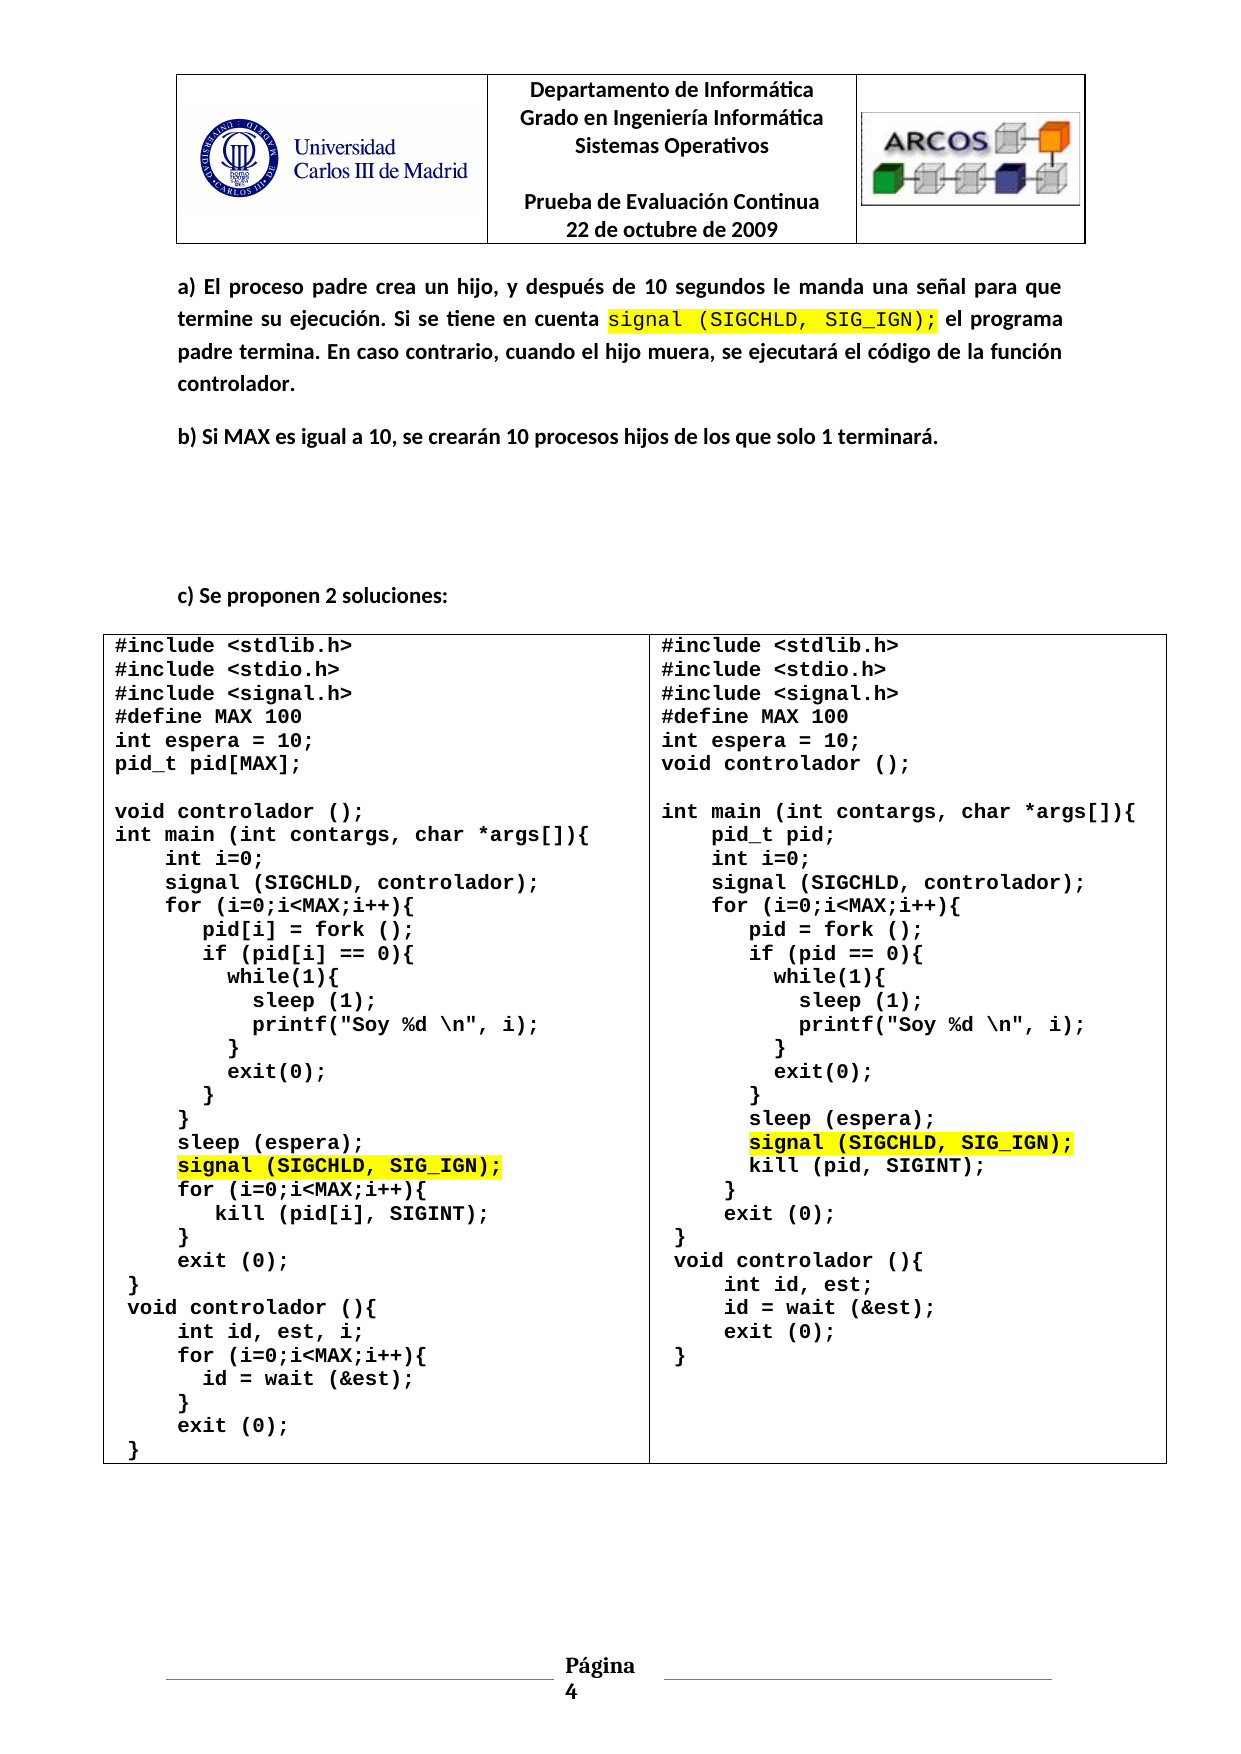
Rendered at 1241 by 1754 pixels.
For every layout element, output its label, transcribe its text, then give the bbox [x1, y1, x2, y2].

text c) Se proponen 2 soluciones: [177, 581, 1063, 609]
table_header #include <stdlib.h> #include <stdio.h> #include <signal.h> #define MAX 100 int espera = 10; pid_t pid[MAX]; void controlador (); int main (int contargs, char *args[]){ int i=0; signal (SIGCHLD, controlador); for (i=0;i<MAX;i++){ pid[i] = fork (); if (pid[i] == 0){ while(1){ sleep (1); printf("Soy %d \n", i); } exit(0); } } sleep (espera); signal (SIGCHLD, SIG_IGN); for (i=0;i<MAX;i++){ kill (pid[i], SIGINT); } exit (0); } void controlador (){ int id, est, i; for (i=0;i<MAX;i++){ id = wait (&est); } exit (0); } [104, 635, 649, 1463]
text b) Si MAX es igual a 10, se crearán 10 procesos hijos de los que solo 1 terminará. [177, 422, 1063, 450]
picture [861, 112, 1081, 206]
picture [178, 105, 486, 213]
text a) El proceso padre crea un hijo, y después de 10 segundos le manda una señal para que termine su ejecución. Si se tiene en cuenta signal (SIGCHLD, SIG_IGN); el programa padre termina. En caso contrario, cuando el hijo muera, se ejecutará el código de la función controlador. [177, 272, 1063, 397]
table_header #include <stdlib.h> #include <stdio.h> #include <signal.h> #define MAX 100 int espera = 10; void controlador (); int main (int contargs, char *args[]){ pid_t pid; int i=0; signal (SIGCHLD, controlador); for (i=0;i<MAX;i++){ pid = fork (); if (pid == 0){ while(1){ sleep (1); printf("Soy %d \n", i); } exit(0); } sleep (espera); signal (SIGCHLD, SIG_IGN); kill (pid, SIGINT); } exit (0); } void controlador (){ int id, est; id = wait (&est); exit (0); } [650, 635, 1166, 1463]
